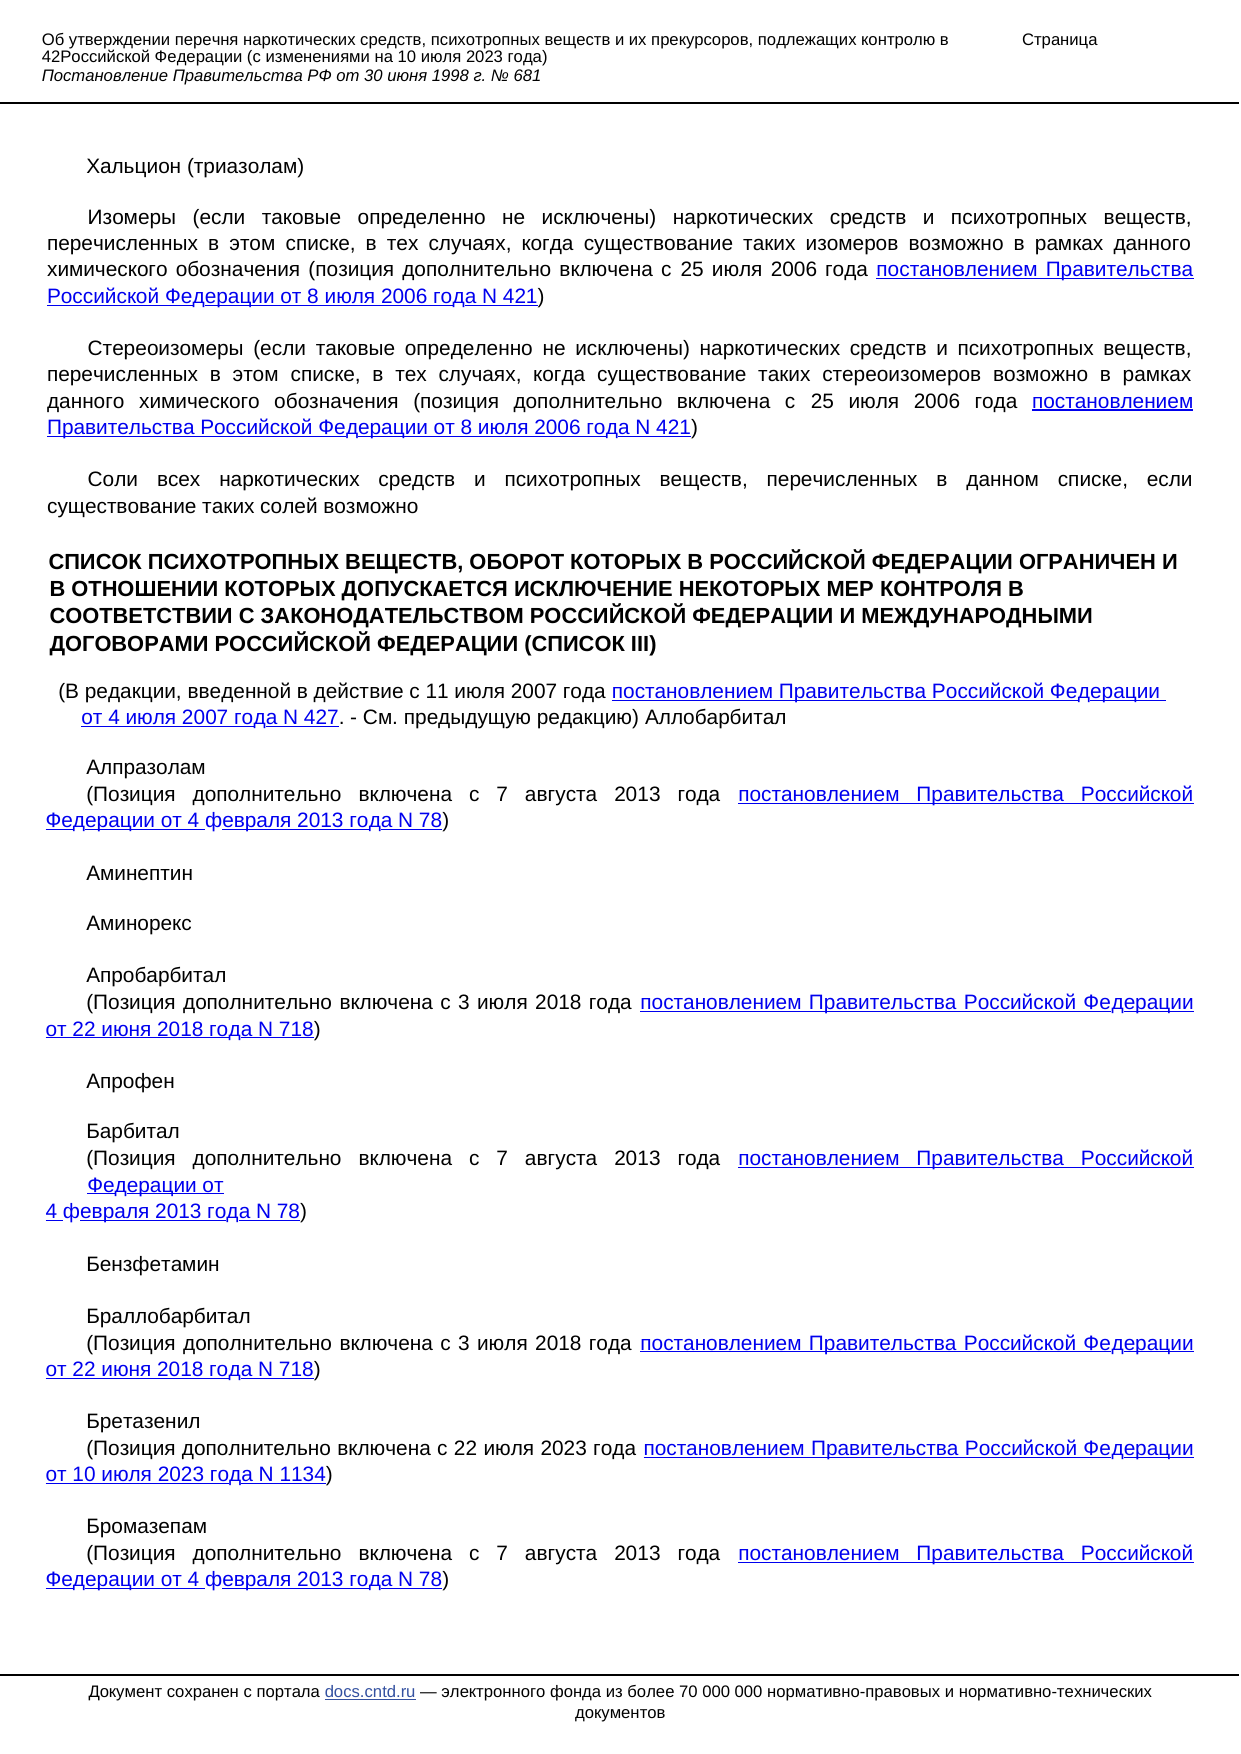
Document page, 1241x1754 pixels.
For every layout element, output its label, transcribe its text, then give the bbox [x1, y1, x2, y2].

text Апрофен [86, 1069, 1193, 1093]
text Браллобарбитал [86, 1303, 1193, 1327]
text (Позиция дополнительно включена с 7 августа 2013 года постановлением Правительства Российской Федерации от 4 февраля 2013 года N 78) [45, 782, 1193, 832]
text (Позиция дополнительно включена с 3 июля 2018 года постановлением Правительства Российской Федерации от 22 июня 2018 года N 718) [45, 990, 1193, 1040]
text Алпразолам [86, 755, 1193, 779]
subtitle СПИСОК ПСИХОТРОПНЫХ ВЕЩЕСТВ, ОБОРОТ КОТОРЫХ В РОССИЙСКОЙ ФЕДЕРАЦИИ ОГРАНИЧЕН И В ОТНОШЕНИИ КОТОРЫХ ДОПУСКАЕТСЯ ИСКЛЮЧЕНИЕ НЕКОТОРЫХ МЕР КОНТРОЛЯ В СООТВЕТСТВИИ С ЗАКОНОДАТЕЛЬСТВОМ РОССИЙСКОЙ ФЕДЕРАЦИИ И МЕЖДУНАРОДНЫМИ ДОГОВОРАМИ РОССИЙСКОЙ ФЕДЕРАЦИИ (СПИСОК III) [48, 549, 1193, 656]
text (Позиция дополнительно включена с 7 августа 2013 года постановлением Правительства Российской Федерации от [86, 1146, 1193, 1196]
text Барбитал [86, 1119, 1193, 1143]
text Бретазенил [86, 1409, 1193, 1433]
text Соли всех наркотических средств и психотропных веществ, перечисленных в данном списке, если существование таких солей возможно [47, 467, 1193, 517]
text Бромазепам [86, 1514, 1193, 1538]
text Изомеры (если таковые определенно не исключены) наркотических средств и психотропных веществ, перечисленных в этом списке, в тех случаях, когда существование таких изомеров возможно в рамках данного химического обозначения (позиция дополнительно включена с 25 июля 2006 года постановлением Правительства Российской Федерации от 8 июля 2006 года N 421) [47, 204, 1193, 308]
text Хальцион (триазолам) [86, 154, 1193, 178]
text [45, 1436, 1193, 1486]
text Стереоизомеры (если таковые определенно не исключены) наркотических средств и психотропных веществ, перечисленных в этом списке, в тех случаях, когда существование таких стереоизомеров возможно в рамках данного химического обозначения (позиция дополнительно включена с 25 июля 2006 года постановлением Правительства Российской Федерации от 8 июля 2006 года N 421) [47, 336, 1193, 439]
text Аминептин [86, 861, 1193, 884]
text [45, 1541, 1193, 1591]
text (В редакции, введенной в действие с 11 июля 2007 года постановлением Правительства Российской Федерации от 4 июля 2007 года N 427. - См. предыдущую редакцию) Аллобарбитал [58, 679, 1176, 729]
text Аминорекс [86, 911, 1193, 935]
text 4 февраля 2013 года N 78) [45, 1199, 1193, 1223]
text Бензфетамин [86, 1251, 1193, 1275]
text Апробарбитал [86, 963, 1193, 987]
text (Позиция дополнительно включена с 3 июля 2018 года постановлением Правительства Российской Федерации от 22 июня 2018 года N 718) [45, 1330, 1193, 1381]
